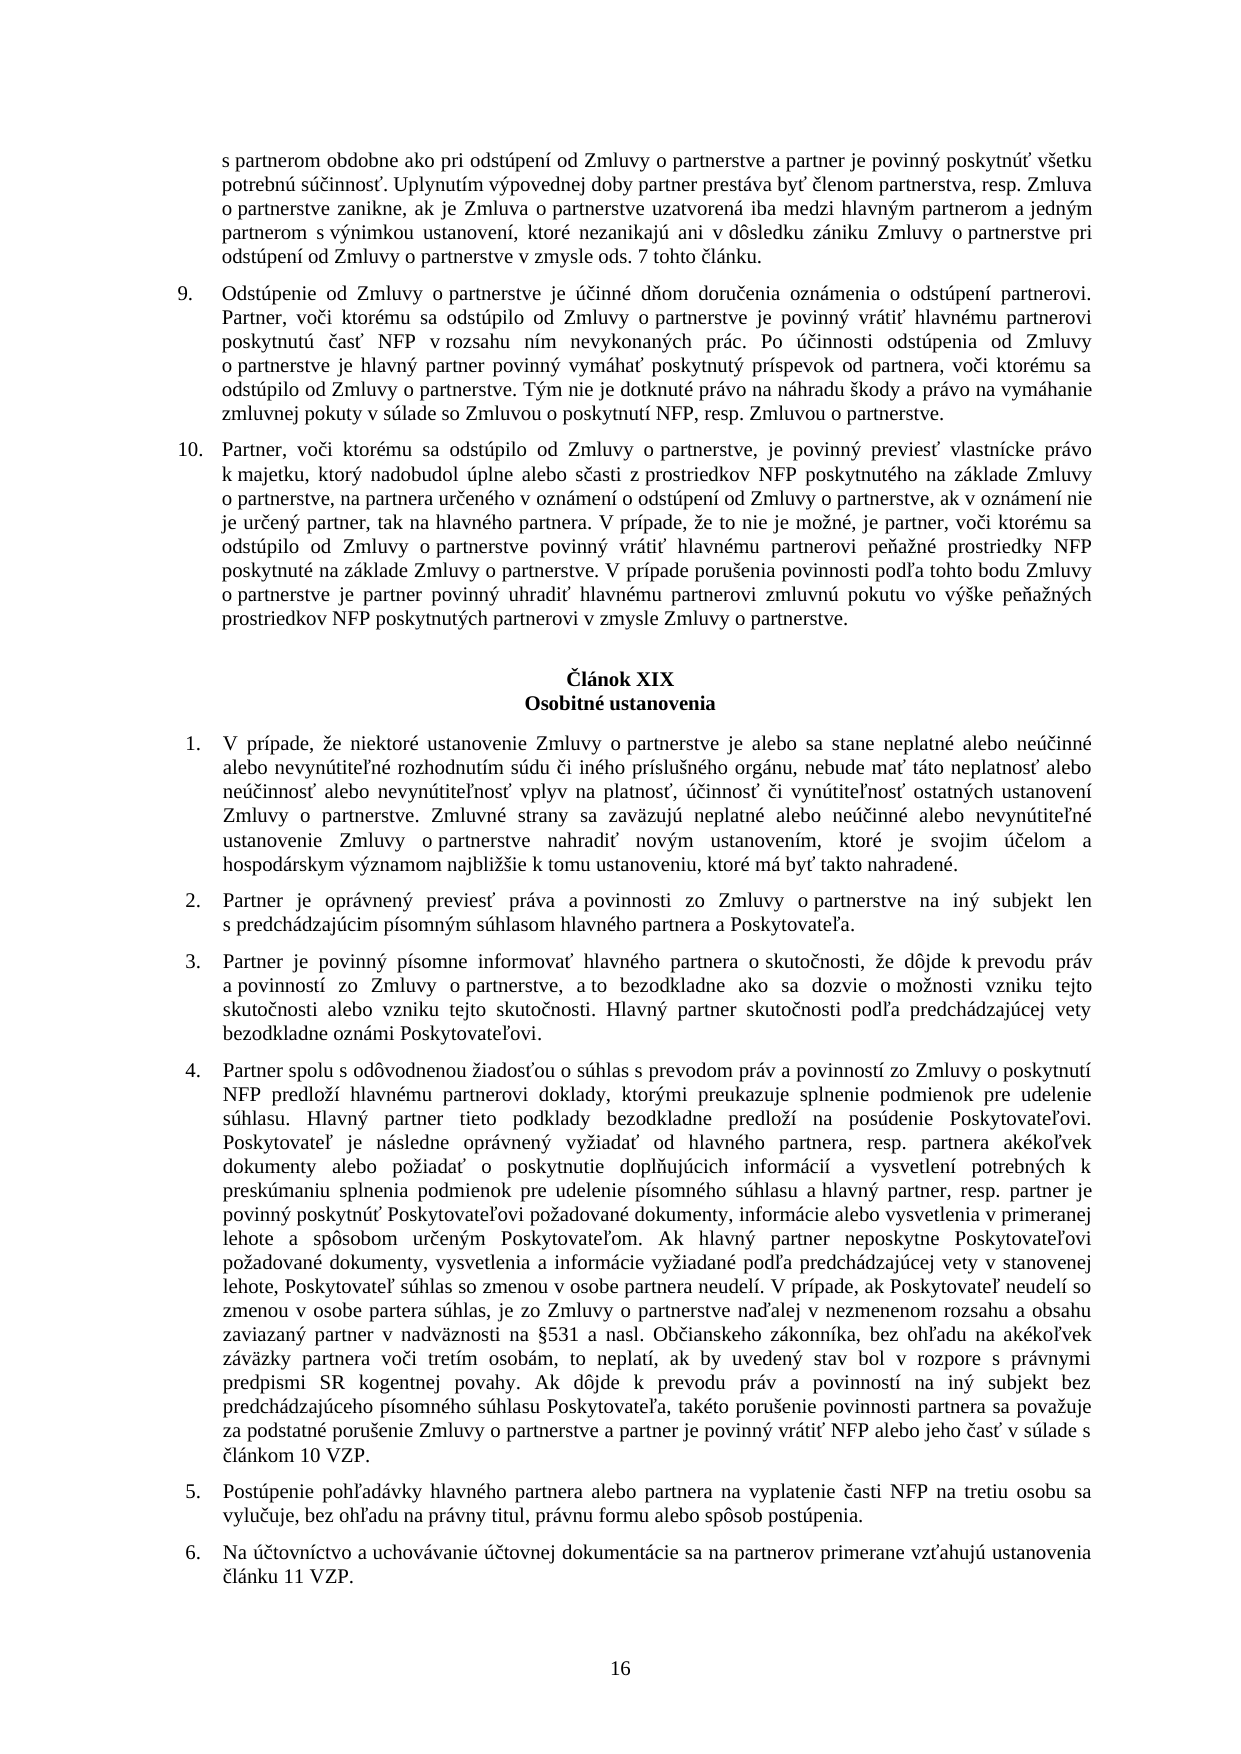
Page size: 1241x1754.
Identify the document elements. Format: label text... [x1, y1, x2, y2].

list Partner je oprávnený previesť práva a povinnosti zo Zmluvy o partnerstve na iný subjekt len s predchádzajúcim písomným súhlasom hlavného partnera a Poskytovateľa. [185, 888, 1092, 936]
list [177, 148, 1092, 268]
list Postúpenie pohľadávky hlavného partnera alebo partnera na vyplatenie časti NFP na tretiu osobu sa vylučuje, bez ohľadu na právny titul, právnu formu alebo spôsob postúpenia. [185, 1479, 1092, 1527]
list Odstúpenie od Zmluvy o partnerstve je účinné dňom doručenia oznámenia o odstúpení partnerovi. Partner, voči ktorému sa odstúpilo od Zmluvy o partnerstve je povinný vrátiť hlavnému partnerovi poskytnutú časť NFP v rozsahu ním nevykonaných prác. Po účinnosti odstúpenia od Zmluvy o partnerstve je hlavný partner povinný vymáhať poskytnutý príspevok od partnera, voči ktorému sa odstúpilo od Zmluvy o partnerstve. Tým nie je dotknuté právo na náhradu škody a právo na vymáhanie zmluvnej pokuty v súlade so Zmluvou o poskytnutí NFP, resp. Zmluvou o partnerstve. [177, 281, 1092, 425]
list Článok XIX [148, 666, 1092, 691]
list Na účtovníctvo a uchovávanie účtovnej dokumentácie sa na partnerov primerane vzťahujú ustanovenia článku 11 VZP. [185, 1540, 1092, 1588]
list Partner je povinný písomne informovať hlavného partnera o skutočnosti, že dôjde k prevodu práv a povinností zo Zmluvy o partnerstve, a to bezodkladne ako sa dozvie o možnosti vzniku tejto skutočnosti alebo vzniku tejto skutočnosti. Hlavný partner skutočnosti podľa predchádzajúcej vety bezodkladne oznámi Poskytovateľovi. [185, 949, 1092, 1045]
list Osobitné ustanovenia [148, 691, 1092, 714]
list Partner, voči ktorému sa odstúpilo od Zmluvy o partnerstve, je povinný previesť vlastnícke právo k majetku, ktorý nadobudol úplne alebo sčasti z prostriedkov NFP poskytnutého na základe Zmluvy o partnerstve, na partnera určeného v oznámení o odstúpení od Zmluvy o partnerstve, ak v oznámení nie je určený partner, tak na hlavného partnera. V prípade, že to nie je možné, je partner, voči ktorému sa odstúpilo od Zmluvy o partnerstve povinný vrátiť hlavnému partnerovi peňažné prostriedky NFP poskytnuté na základe Zmluvy o partnerstve. V prípade porušenia povinnosti podľa tohto bodu Zmluvy o partnerstve je partner povinný uhradiť hlavnému partnerovi zmluvnú pokutu vo výške peňažných prostriedkov NFP poskytnutých partnerovi v zmysle Zmluvy o partnerstve. [177, 437, 1092, 630]
list V prípade, že niektoré ustanovenie Zmluvy o partnerstve je alebo sa stane neplatné alebo neúčinné alebo nevynútiteľné rozhodnutím súdu či iného príslušného orgánu, nebude mať táto neplatnosť alebo neúčinnosť alebo nevynútiteľnosť vplyv na platnosť, účinnosť či vynútiteľnosť ostatných ustanovení Zmluvy o partnerstve. Zmluvné strany sa zaväzujú neplatné alebo neúčinné alebo nevynútiteľné ustanovenie Zmluvy o partnerstve nahradiť novým ustanovením, ktoré je svojim účelom a hospodárskym významom najbližšie k tomu ustanoveniu, ktoré má byť takto nahradené. [185, 731, 1092, 876]
list Partner spolu s odôvodnenou žiadosťou o súhlas s prevodom práv a povinností zo Zmluvy o poskytnutí NFP predloží hlavnému partnerovi doklady, ktorými preukazuje splnenie podmienok pre udelenie súhlasu. Hlavný partner tieto podklady bezodkladne predloží na posúdenie Poskytovateľovi. Poskytovateľ je následne oprávnený vyžiadať od hlavného partnera, resp. partnera akékoľvek dokumenty alebo požiadať o poskytnutie doplňujúcich informácií a vysvetlení potrebných k preskúmaniu splnenia podmienok pre udelenie písomného súhlasu a hlavný partner, resp. partner je povinný poskytnúť Poskytovateľovi požadované dokumenty, informácie alebo vysvetlenia v primeranej lehote a spôsobom určeným Poskytovateľom. Ak hlavný partner neposkytne Poskytovateľovi požadované dokumenty, vysvetlenia a informácie vyžiadané podľa predchádzajúcej vety v stanovenej lehote, Poskytovateľ súhlas so zmenou v osobe partnera neudelí. V prípade, ak Poskytovateľ neudelí so zmenou v osobe partera súhlas, je zo Zmluvy o partnerstve naďalej v nezmenenom rozsahu a obsahu zaviazaný partner v nadväznosti na §531 a nasl. Občianskeho zákonníka, bez ohľadu na akékoľvek záväzky partnera voči tretím osobám, to neplatí, ak by uvedený stav bol v rozpore s právnymi predpismi SR kogentnej povahy. Ak dôjde k prevodu práv a povinností na iný subjekt bez predchádzajúceho písomného súhlasu Poskytovateľa, takéto porušenie povinnosti partnera sa považuje za podstatné porušenie Zmluvy o partnerstve a partner je povinný vrátiť NFP alebo jeho časť v súlade s článkom 10 VZP. [185, 1057, 1092, 1467]
